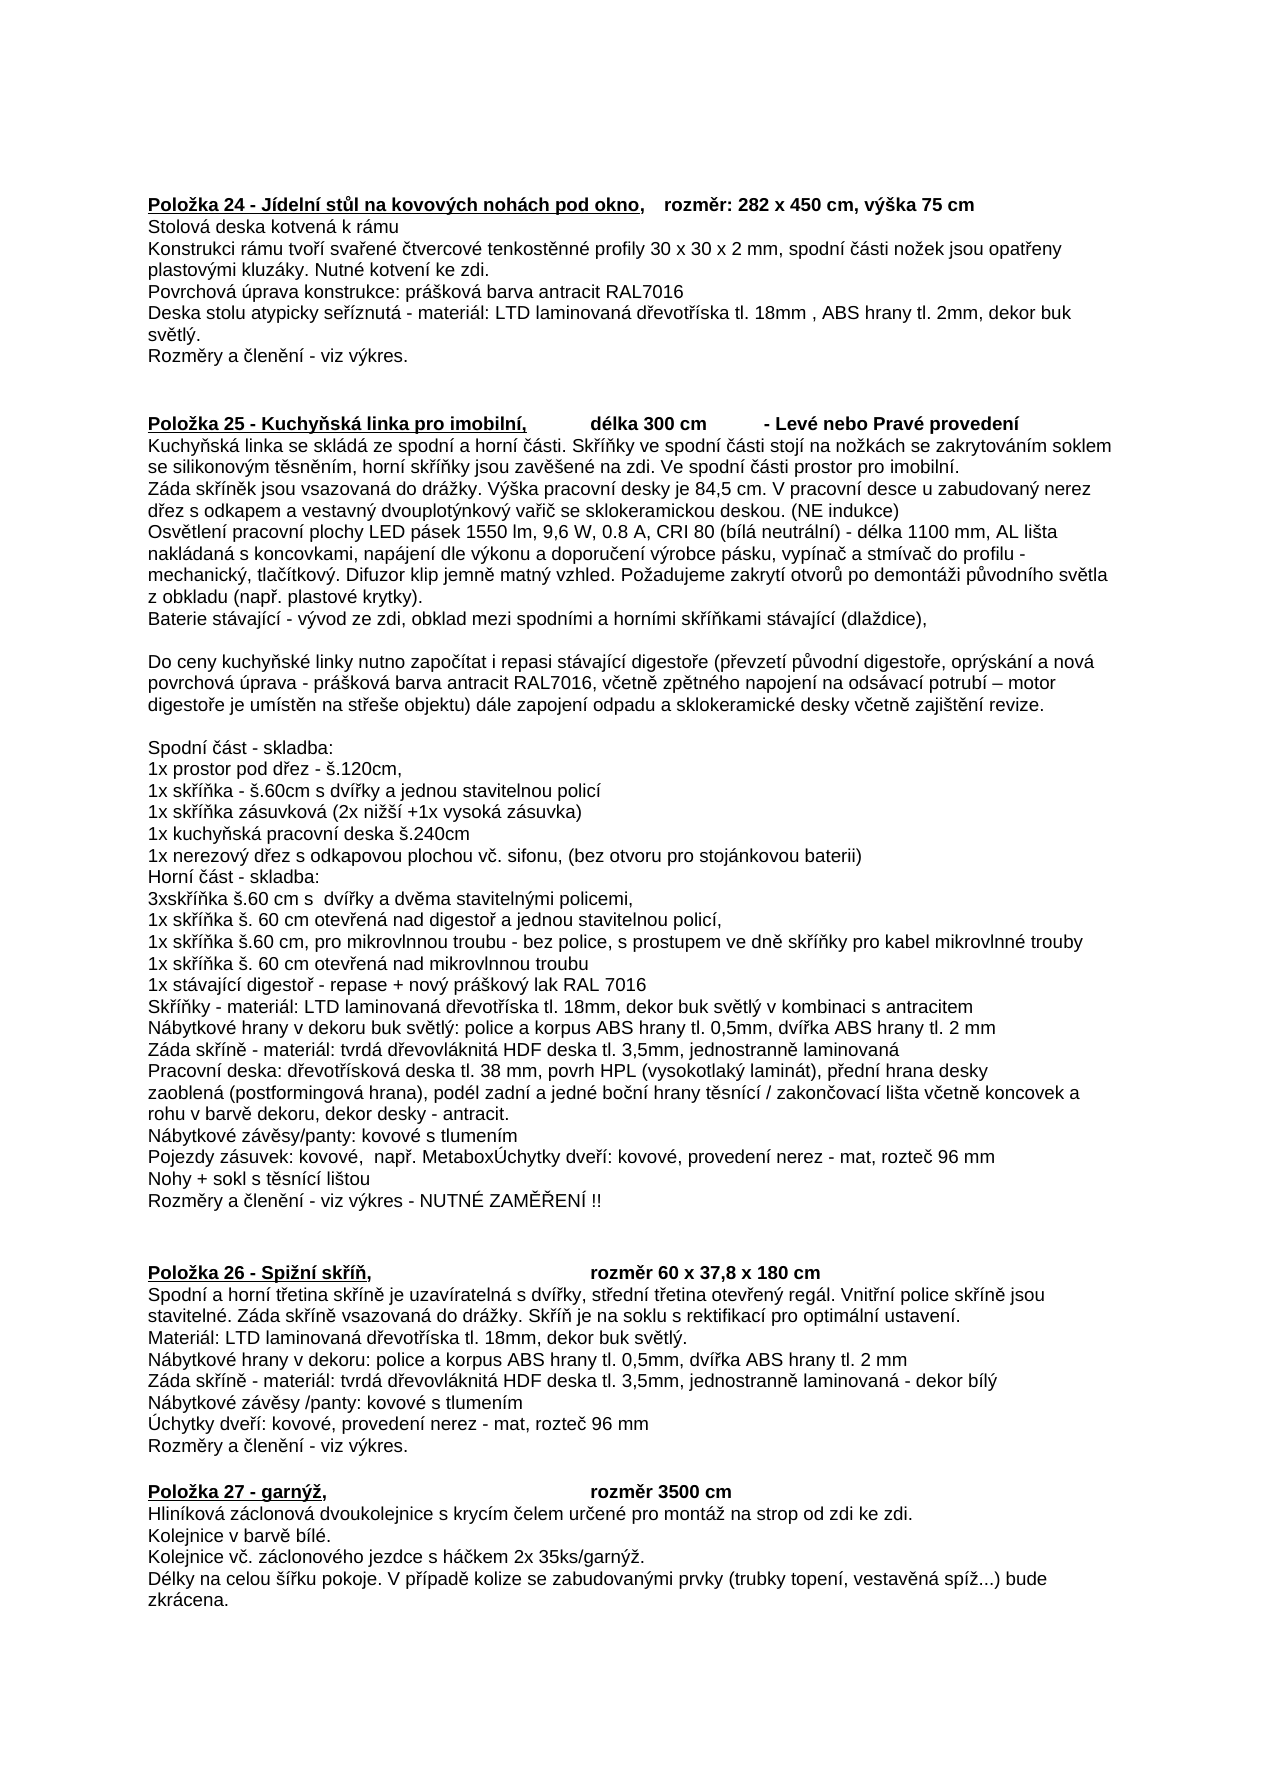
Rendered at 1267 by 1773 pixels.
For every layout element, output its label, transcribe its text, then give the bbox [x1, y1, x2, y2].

text Nohy + sokl s těsnící lištou [148, 1168, 1119, 1189]
text Kolejnice vč. záclonového jezdce s háčkem 2x 35ks/garnýž. [148, 1546, 1119, 1567]
text Záda skříněk jsou vsazovaná do drážky. Výška pracovní desky je 84,5 cm. V pracovní desce u zabudovaný nerez dřez s odkapem a vestavný dvouplotýnkový vařič se sklokeramickou deskou. (NE indukce) [148, 478, 1119, 521]
text Kolejnice v barvě bílé. [148, 1524, 1119, 1546]
text 1x skříňka š.60 cm, pro mikrovlnnou troubu - bez police, s prostupem ve dně skříňky pro kabel mikrovlnné trouby [148, 931, 1119, 952]
text Spodní a horní třetina skříně je uzavíratelná s dvířky, střední třetina otevřený regál. Vnitřní police skříně jsou stavitelné. Záda skříně vsazovaná do drážky. Skříň je na soklu s rektifikací pro optimální ustavení. [148, 1284, 1119, 1327]
text Rozměry a členění - viz výkres. [148, 1435, 1119, 1456]
text Rozměry a členění - viz výkres. [148, 345, 1119, 367]
text Nábytkové závěsy /panty: kovové s tlumením [148, 1392, 1119, 1413]
text 1x nerezový dřez s odkapovou plochou vč. sifonu, (bez otvoru pro stojánkovou baterii) [148, 844, 1119, 866]
text 1x prostor pod dřez - š.120cm, [148, 758, 1119, 780]
text Položka 25 - Kuchyňská linka pro imobilní, délka 300 cm - Levé nebo Pravé provedení [148, 413, 1119, 435]
text Položka 24 - Jídelní stůl na kovových nohách pod okno, rozměr: 282 x 450 cm, výška 75 cm [148, 194, 1119, 216]
text Kuchyňská linka se skládá ze spodní a horní části. Skříňky ve spodní části stojí na nožkách se zakrytováním soklem se silikonovým těsněním, horní skříňky jsou zavěšené na zdi. Ve spodní části prostor pro imobilní. [148, 435, 1119, 478]
text Konstrukci rámu tvoří svařené čtvercové tenkostěnné profily 30 x 30 x 2 mm, spodní části nožek jsou opatřeny plastovými kluzáky. Nutné kotvení ke zdi. [148, 237, 1119, 280]
text zaoblená (postformingová hrana), podél zadní a jedné boční hrany těsnící / zakončovací lišta včetně koncovek a rohu v barvě dekoru, dekor desky - antracit. [148, 1082, 1119, 1125]
text Nábytkové hrany v dekoru buk světlý: police a korpus ABS hrany tl. 0,5mm, dvířka ABS hrany tl. 2 mm [148, 1017, 1119, 1038]
text 1x skříňka š. 60 cm otevřená nad mikrovlnnou troubu [148, 952, 1119, 974]
text Stolová deska kotvená k rámu [148, 216, 1119, 237]
text 1x stávající digestoř - repase + nový práškový lak RAL 7016 [148, 974, 1119, 995]
text 1x skříňka - š.60cm s dvířky a jednou stavitelnou policí [148, 780, 1119, 801]
text 1x skříňka zásuvková (2x nižší +1x vysoká zásuvka) [148, 801, 1119, 823]
text Položka 26 - Spižní skříň, rozměr 60 x 37,8 x 180 cm [148, 1262, 1119, 1284]
text Nábytkové závěsy/panty: kovové s tlumením [148, 1125, 1119, 1146]
text Pracovní deska: dřevotřísková deska tl. 38 mm, povrh HPL (vysokotlaký laminát), přední hrana desky [148, 1060, 1119, 1082]
text Skříňky - materiál: LTD laminovaná dřevotříska tl. 18mm, dekor buk světlý v kombinaci s antracitem [148, 995, 1119, 1017]
text Pojezdy zásuvek: kovové, např. MetaboxÚchytky dveří: kovové, provedení nerez - mat, rozteč 96 mm [148, 1146, 1119, 1168]
text Záda skříně - materiál: tvrdá dřevovláknitá HDF deska tl. 3,5mm, jednostranně laminovaná [148, 1038, 1119, 1060]
text Osvětlení pracovní plochy LED pásek 1550 lm, 9,6 W, 0.8 A, CRI 80 (bílá neutrální) - délka 1100 mm, AL lišta nakládaná s koncovkami, napájení dle výkonu a doporučení výrobce pásku, vypínač a stmívač do profilu - mechanický, tlačítkový. Difuzor klip jemně matný vzhled. Požadujeme zakrytí otvorů po demontáži původního světla z obkladu (např. plastové krytky). [148, 521, 1119, 607]
text Horní část - skladba: [148, 866, 1119, 888]
text Materiál: LTD laminovaná dřevotříska tl. 18mm, dekor buk světlý. [148, 1327, 1119, 1348]
text Položka 27 - garnýž, rozměr 3500 cm [148, 1481, 1119, 1503]
text Deska stolu atypicky seříznutá - materiál: LTD laminovaná dřevotříska tl. 18mm , ABS hrany tl. 2mm, dekor buk světlý. [148, 302, 1119, 345]
text Hliníková záclonová dvoukolejnice s krycím čelem určené pro montáž na strop od zdi ke zdi. [148, 1503, 1119, 1524]
text Úchytky dveří: kovové, provedení nerez - mat, rozteč 96 mm [148, 1413, 1119, 1435]
text 1x kuchyňská pracovní deska š.240cm [148, 823, 1119, 844]
text Délky na celou šířku pokoje. V případě kolize se zabudovanými prvky (trubky topení, vestavěná spíž...) bude zkrácena. [148, 1567, 1119, 1611]
text 1x skříňka š. 60 cm otevřená nad digestoř a jednou stavitelnou policí, [148, 909, 1119, 931]
text Baterie stávající - vývod ze zdi, obklad mezi spodními a horními skříňkami stávající (dlaždice), [148, 607, 1119, 629]
text Povrchová úprava konstrukce: prášková barva antracit RAL7016 [148, 280, 1119, 302]
text Spodní část - skladba: [148, 737, 1119, 758]
text Do ceny kuchyňské linky nutno započítat i repasi stávající digestoře (převzetí původní digestoře, oprýskání a nová povrchová úprava - prášková barva antracit RAL7016, včetně zpětného napojení na odsávací potrubí – motor digestoře je umístěn na střeše objektu) dále zapojení odpadu a sklokeramické desky včetně zajištění revize. [148, 650, 1119, 715]
text Nábytkové hrany v dekoru: police a korpus ABS hrany tl. 0,5mm, dvířka ABS hrany tl. 2 mm [148, 1348, 1119, 1370]
text Záda skříně - materiál: tvrdá dřevovláknitá HDF deska tl. 3,5mm, jednostranně laminovaná - dekor bílý [148, 1370, 1119, 1392]
text Rozměry a členění - viz výkres - NUTNÉ ZAMĚŘENÍ !! [148, 1189, 1119, 1211]
text 3xskříňka š.60 cm s dvířky a dvěma stavitelnými policemi, [148, 888, 1119, 909]
